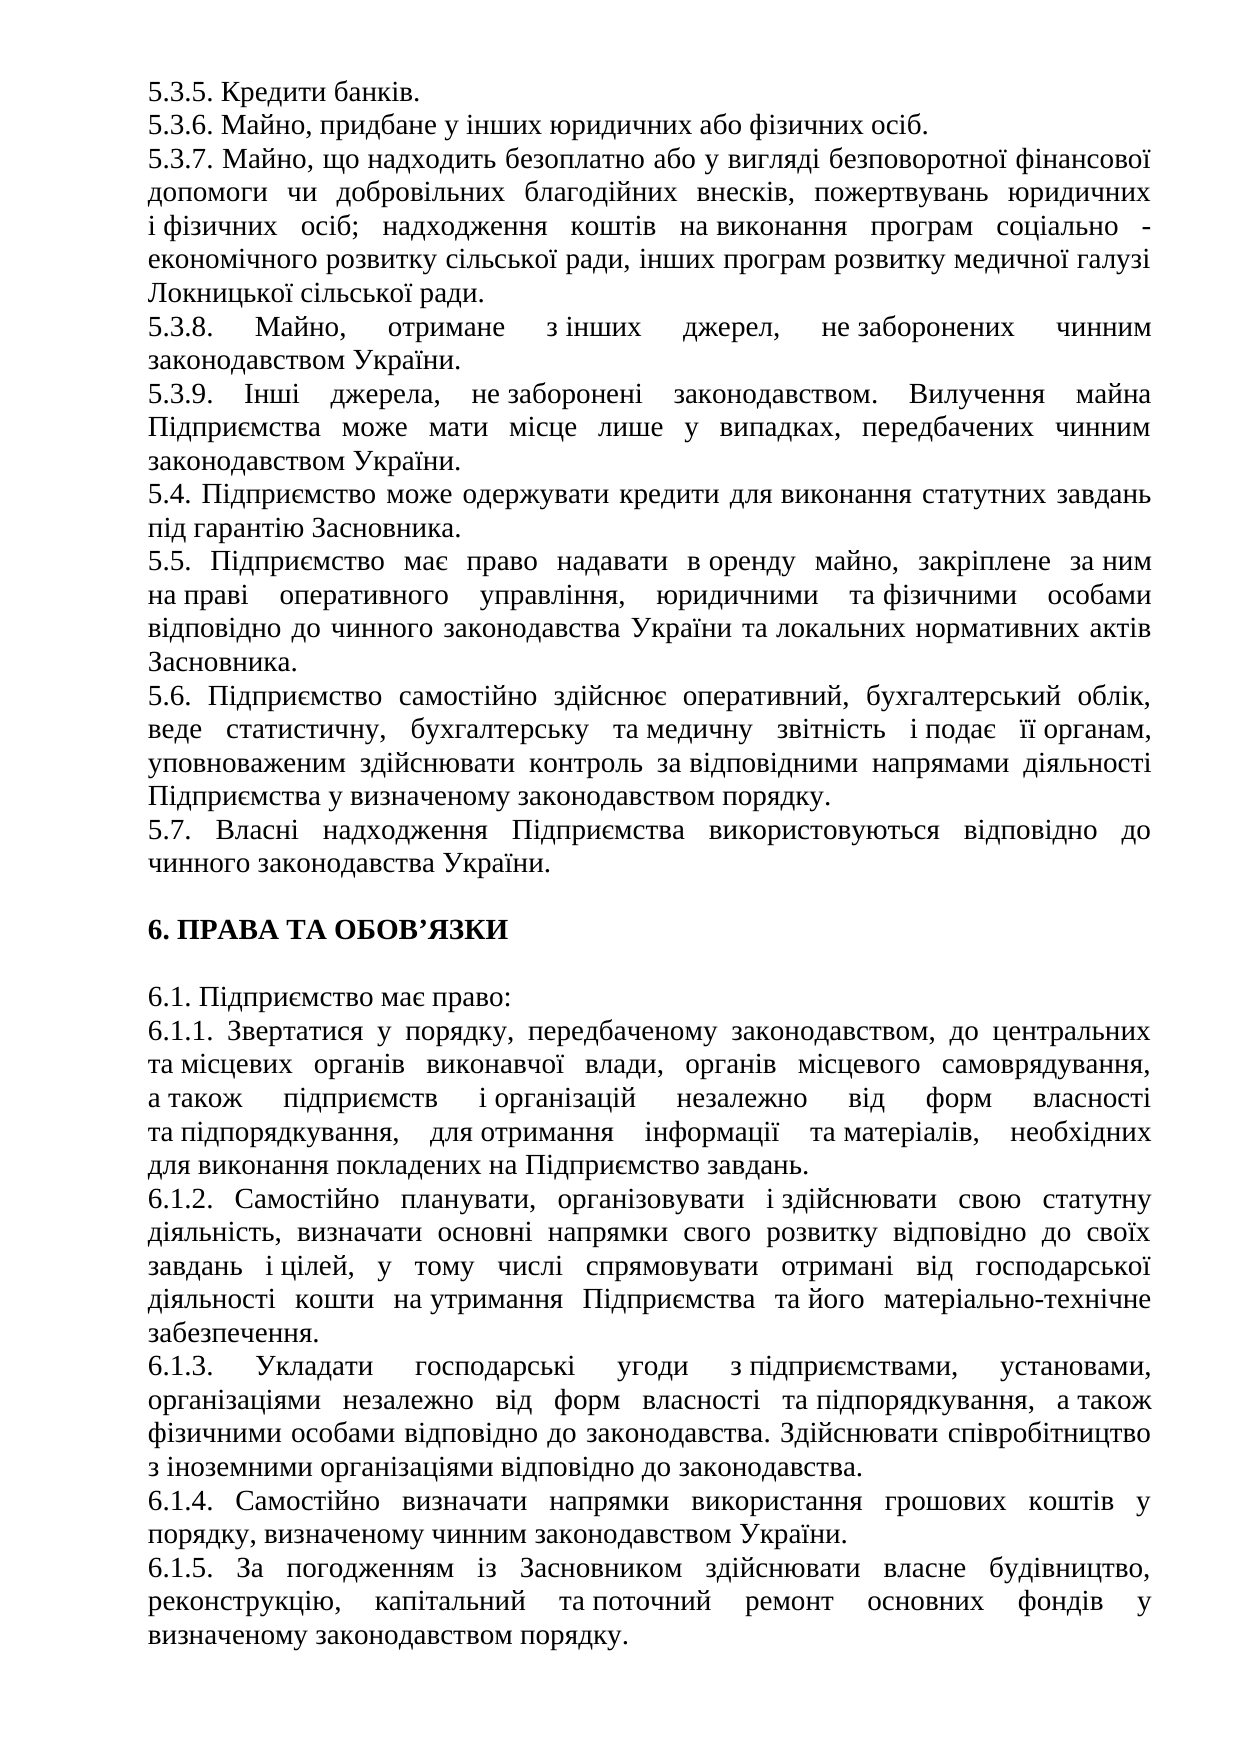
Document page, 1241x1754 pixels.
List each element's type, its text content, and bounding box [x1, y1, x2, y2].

text 5.3.7. Майно, що надходить безоплатно або у вигляді безповоротної фінансової допомоги чи добровільних благодійних внесків, пожертвувань юридичних і фізичних осіб; надходження коштів на виконання програм соціально - економічного розвитку сільської ради, інших програм розвитку медичної галузі Локницької сільської ради. [148, 141, 1152, 309]
text 6.1.1. Звертатися у порядку, передбаченому законодавством, до центральних та місцевих органів виконавчої влади, органів місцевого самоврядування, а також підприємств і організацій незалежно від форм власності та підпорядкування, для отримання інформації та матеріалів, необхідних для виконання покладених на Підприємство завдань. [148, 1013, 1152, 1181]
text 6. ПРАВА ТА ОБОВ’ЯЗКИ [148, 912, 1152, 946]
text 5.5. Підприємство має право надавати в оренду майно, закріплене за ним на праві оперативного управління, юридичними та фізичними особами відповідно до чинного законодавства України та локальних нормативних актів Засновника. [148, 543, 1152, 678]
text 6.1.2. Самостійно планувати, організовувати і здійснювати свою статутну діяльність, визначати основні напрямки свого розвитку відповідно до своїх завдань і цілей, у тому числі спрямовувати отримані від господарської діяльності кошти на утримання Підприємства та його матеріально-технічне забезпечення. [148, 1181, 1152, 1348]
text 5.3.9. Інші джерела, не заборонені законодавством. Вилучення майна Підприємства може мати місце лише у випадках, передбачених чинним законодавством України. [148, 376, 1152, 476]
text 5.6. Підприємство самостійно здійснює оперативний, бухгалтерський облік, веде статистичну, бухгалтерську та медичну звітність і подає її органам, уповноваженим здійснювати контроль за відповідними напрямами діяльності Підприємства у визначеному законодавством порядку. [148, 678, 1152, 812]
text 5.3.8. Майно, отримане з інших джерел, не заборонених чинним законодавством України. [148, 309, 1152, 376]
text 5.3.6. Майно, придбане у інших юридичних або фізичних осіб. [148, 107, 1152, 141]
text 5.7. Власні надходження Підприємства використовуються відповідно до чинного законодавства України. [148, 812, 1152, 879]
text 6.1. Підприємство має право: [148, 979, 1152, 1013]
text 5.3.5. Кредити банків. [148, 74, 1152, 107]
text 6.1.4. Самостійно визначати напрямки використання грошових коштів у порядку, визначеному чинним законодавством України. [148, 1483, 1152, 1550]
text 5.4. Підприємство може одержувати кредити для виконання статутних завдань під гарантію Засновника. [148, 476, 1152, 543]
text 6.1.3. Укладати господарські угоди з підприємствами, установами, організаціями незалежно від форм власності та підпорядкування, а також фізичними особами відповідно до законодавства. Здійснювати співробітництво з іноземними організаціями відповідно до законодавства. [148, 1348, 1152, 1483]
text 6.1.5. За погодженням із Засновником здійснювати власне будівництво, реконструкцію, капітальний та поточний ремонт основних фондів у визначеному законодавством порядку. [148, 1550, 1152, 1650]
